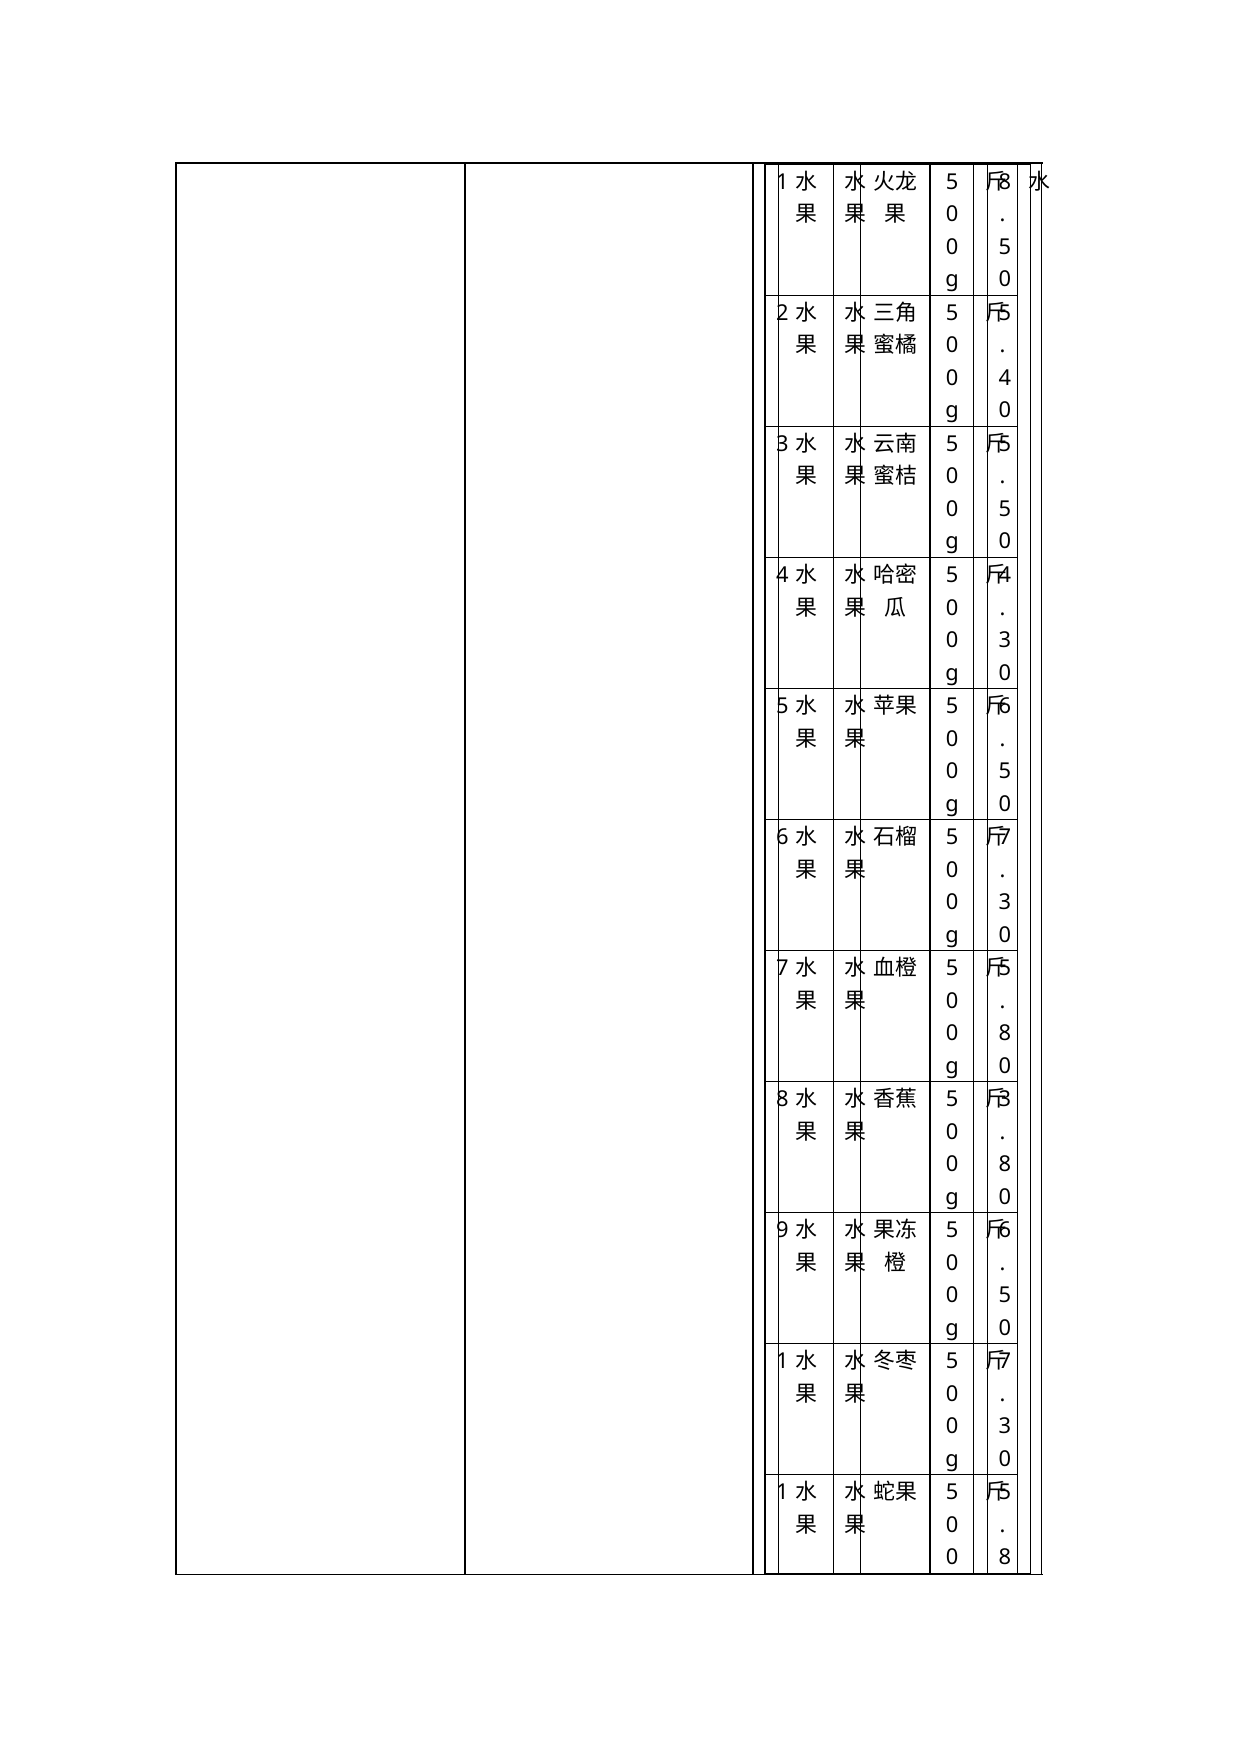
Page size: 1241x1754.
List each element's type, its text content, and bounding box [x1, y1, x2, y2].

table_cell 单价基准价一览表 [861, 689, 929, 819]
table_cell 单价基准价一览表 [988, 427, 1017, 557]
table_cell 单价基准价一览表 [834, 296, 860, 426]
table_cell 单价基准价一览表 [988, 1475, 1017, 1573]
table_cell 单价基准价一览表 [931, 1082, 973, 1212]
table_cell 单价基准价一览表 [834, 951, 860, 1081]
table_cell 单价基准价一览表 [931, 1475, 973, 1573]
table_cell 单价基准价一览表 [974, 165, 987, 295]
table_cell 单价基准价一览表 [779, 951, 833, 1081]
table_cell 单价基准价一览表 [931, 820, 973, 950]
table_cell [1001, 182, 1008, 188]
table_cell 单价基准价一览表 [988, 689, 1017, 819]
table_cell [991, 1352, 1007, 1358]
table_cell 单价基准价一览表 [861, 1082, 929, 1212]
table_cell [466, 164, 752, 1573]
table_cell 单价基准价一览表 [931, 296, 973, 426]
table_cell 单价基准价一览表 [861, 296, 929, 426]
table_cell 单价基准价一览表 [779, 820, 833, 950]
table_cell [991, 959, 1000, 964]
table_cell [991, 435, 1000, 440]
table_cell 单价基准价一览表 [779, 427, 833, 557]
table_cell 单价基准价一览表 [834, 1213, 860, 1343]
table_cell 单价基准价一览表 [861, 951, 929, 1081]
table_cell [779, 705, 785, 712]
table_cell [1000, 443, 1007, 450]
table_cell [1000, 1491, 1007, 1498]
table_cell 单价基准价一览表 [988, 1213, 1017, 1343]
table_cell 单价基准价一览表 [861, 1344, 929, 1474]
table_cell 单价基准价一览表 [779, 1344, 833, 1474]
table_cell 单价基准价一览表 [931, 558, 973, 688]
table_cell 单价基准价一览表 [974, 558, 987, 688]
table_cell 单价基准价一览表 [988, 296, 1017, 426]
table_cell 单价基准价一览表 [974, 1475, 987, 1573]
table_cell 单价基准价一览表 [834, 558, 860, 688]
table_cell 单价基准价一览表 [779, 1213, 833, 1343]
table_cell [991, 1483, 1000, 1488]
table_cell 单价基准价一览表 [834, 427, 860, 557]
table_cell 单价基准价一览表 [779, 689, 833, 819]
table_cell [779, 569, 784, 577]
table_cell 单价基准价一览表 [834, 820, 860, 950]
table_cell 单价基准价一览表 [861, 558, 929, 688]
table_cell 单价基准价一览表 [974, 820, 987, 950]
table_cell 单价基准价一览表 [861, 1475, 929, 1573]
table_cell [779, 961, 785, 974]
table_cell 单价基准价一览表 [974, 1082, 987, 1212]
table_cell 单价基准价一览表 [988, 1082, 1017, 1212]
table_cell 单价基准价一览表 [834, 165, 860, 295]
table_cell 单价基准价一览表 [834, 1344, 860, 1474]
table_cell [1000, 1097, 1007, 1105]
table_cell 单价基准价一览表 [988, 951, 1017, 1081]
table_cell 单价基准价一览表 [861, 1213, 929, 1343]
table_cell 单价基准价一览表 [779, 165, 833, 295]
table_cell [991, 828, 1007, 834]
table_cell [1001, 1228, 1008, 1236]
table_cell 单价基准价一览表 [988, 1344, 1017, 1474]
table_cell 单价基准价一览表 [931, 427, 973, 557]
table_cell 单价基准价一览表 [988, 165, 1017, 295]
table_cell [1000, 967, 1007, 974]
table_cell 单价基准价一览表 [974, 1213, 987, 1343]
table_cell 单价基准价一览表 [931, 689, 973, 819]
table_cell 单价基准价一览表 [931, 951, 973, 1081]
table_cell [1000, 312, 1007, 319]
table_cell 单价基准价一览表 [779, 1082, 833, 1212]
table_cell 单价基准价一览表 [988, 558, 1017, 688]
table_cell 单价基准价一览表 [834, 689, 860, 819]
table_cell 2 [177, 164, 464, 1573]
table_cell 单价基准价一览表 [834, 1082, 860, 1212]
table_cell 单价基准价一览表 [974, 427, 987, 557]
table_cell 单价基准价一览表 [974, 689, 987, 819]
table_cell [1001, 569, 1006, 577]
table_cell 单价基准价一览表 [861, 427, 929, 557]
table_cell 单价基准价一览表 [931, 1213, 973, 1343]
table_cell 单价基准价一览表 [861, 165, 929, 295]
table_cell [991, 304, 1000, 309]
table_cell 单价基准价一览表 [779, 558, 833, 688]
table_cell 单价基准价一览表 [974, 1344, 987, 1474]
table_cell 单价基准价一览表 [779, 296, 833, 426]
table_cell 单价基准价一览表 [861, 820, 929, 950]
table_cell 单价基准价一览表 [834, 1475, 860, 1573]
table_cell 单价基准价一览表 [779, 1475, 833, 1573]
table_cell 单价基准价一览表 [931, 1344, 973, 1474]
table_cell 单价基准价一览表 [988, 820, 1017, 950]
table_cell 单价基准价一览表 [931, 165, 973, 295]
table_cell 单价基准价一览表 [974, 296, 987, 426]
table_cell 单价基准价一览表 [974, 951, 987, 1081]
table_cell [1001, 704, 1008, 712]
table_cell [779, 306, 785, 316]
